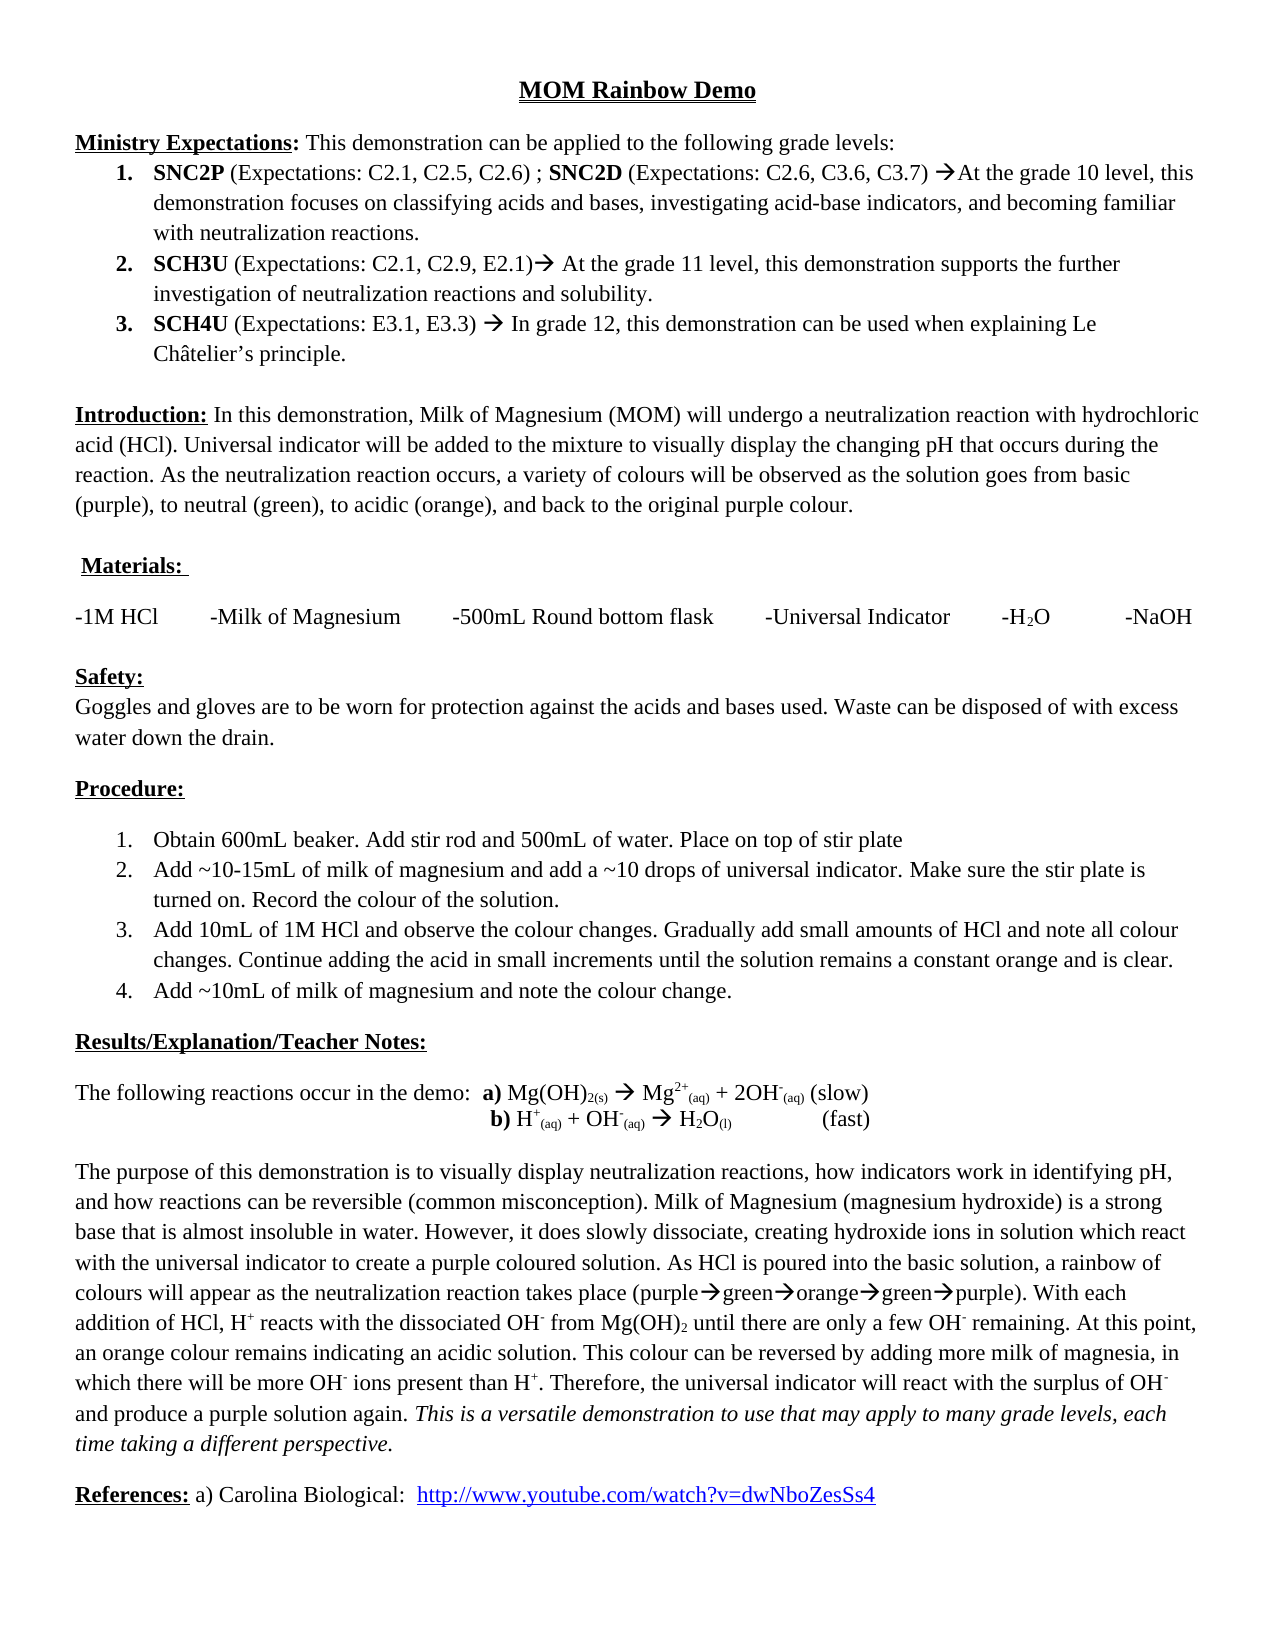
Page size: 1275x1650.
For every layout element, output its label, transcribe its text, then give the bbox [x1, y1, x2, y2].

text -1M HCl -Milk of Magnesium -500mL Round bottom flask -Universal Indicator -H2O -NaOH [75, 603, 1200, 629]
list SCH3U (Expectations: C2.1, C2.9, E2.1) At the grade 11 level, this demonstration supports the further investigation of neutralization reactions and solubility. [116, 250, 1200, 306]
list SCH4U (Expectations: E3.1, E3.3) In grade 12, this demonstration can be used when explaining Le Châtelier’s principle. [116, 310, 1200, 367]
text The following reactions occur in the demo: a) Mg(OH)2(s) Mg2+(aq) + 2OH-(aq) (slow) [75, 1079, 1200, 1105]
list Add 10mL of 1M HCl and observe the colour changes. Gradually add small amounts of HCl and note all colour changes. Continue adding the acid in small increments until the solution remains a constant orange and is clear. [116, 916, 1200, 973]
text Procedure: [75, 775, 1200, 801]
text The purpose of this demonstration is to visually display neutralization reactions, how indicators work in identifying pH, and how reactions can be reversible (common misconception). Milk of Magnesium (magnesium hydroxide) is a strong base that is almost insoluble in water. However, it does slowly dissociate, creating hydroxide ions in solution which react with the universal indicator to create a purple coloured solution. As HCl is poured into the basic solution, a rainbow of colours will appear as the neutralization reaction takes place (purplegreenorangegreenpurple). With each addition of HCl, H+ reacts with the dissociated OH- from Mg(OH)2 until there are only a few OH- remaining. At this point, an orange colour remains indicating an acidic solution. This colour can be reversed by adding more milk of magnesia, in which there will be more OH- ions present than H+. Therefore, the universal indicator will react with the surplus of OH- and produce a purple solution again. This is a versatile demonstration to use that may apply to many grade levels, each time taking a different perspective. [75, 1158, 1200, 1456]
text References: a) Carolina Biological: http://www.youtube.com/watch?v=dwNboZesSs4 [75, 1481, 1200, 1507]
text Introduction: In this demonstration, Milk of Magnesium (MOM) will undergo a neutralization reaction with hydrochloric acid (HCl). Universal indicator will be added to the mixture to visually display the changing pH that occurs during the reaction. As the neutralization reaction occurs, a variety of colours will be observed as the solution goes from basic (purple), to neutral (green), to acidic (orange), and back to the original purple colour. [75, 401, 1200, 518]
text Safety: [75, 663, 1200, 689]
text b) H+(aq) + OH-(aq) H2O(l) (fast) [450, 1105, 1200, 1132]
text Results/Explanation/Teacher Notes: [75, 1028, 1200, 1054]
text Goggles and gloves are to be worn for protection against the acids and bases used. Waste can be disposed of with excess water down the drain. [75, 693, 1200, 750]
list Add ~10-15mL of milk of magnesium and add a ~10 drops of universal indicator. Make sure the stir plate is turned on. Record the colour of the solution. [116, 856, 1200, 912]
text MOM Rainbow Demo [75, 75, 1200, 104]
text Materials: [75, 552, 1200, 578]
list SNC2P (Expectations: C2.1, C2.5, C2.6) ; SNC2D (Expectations: C2.6, C3.6, C3.7) At the grade 10 level, this demonstration focuses on classifying acids and bases, investigating acid-base indicators, and becoming familiar with neutralization reactions. [116, 159, 1200, 246]
list Add ~10mL of milk of magnesium and note the colour change. [116, 977, 1200, 1003]
list Obtain 600mL beaker. Add stir rod and 500mL of water. Place on top of stir plate [116, 826, 1200, 852]
text Ministry Expectations: This demonstration can be applied to the following grade levels: [75, 129, 1200, 155]
